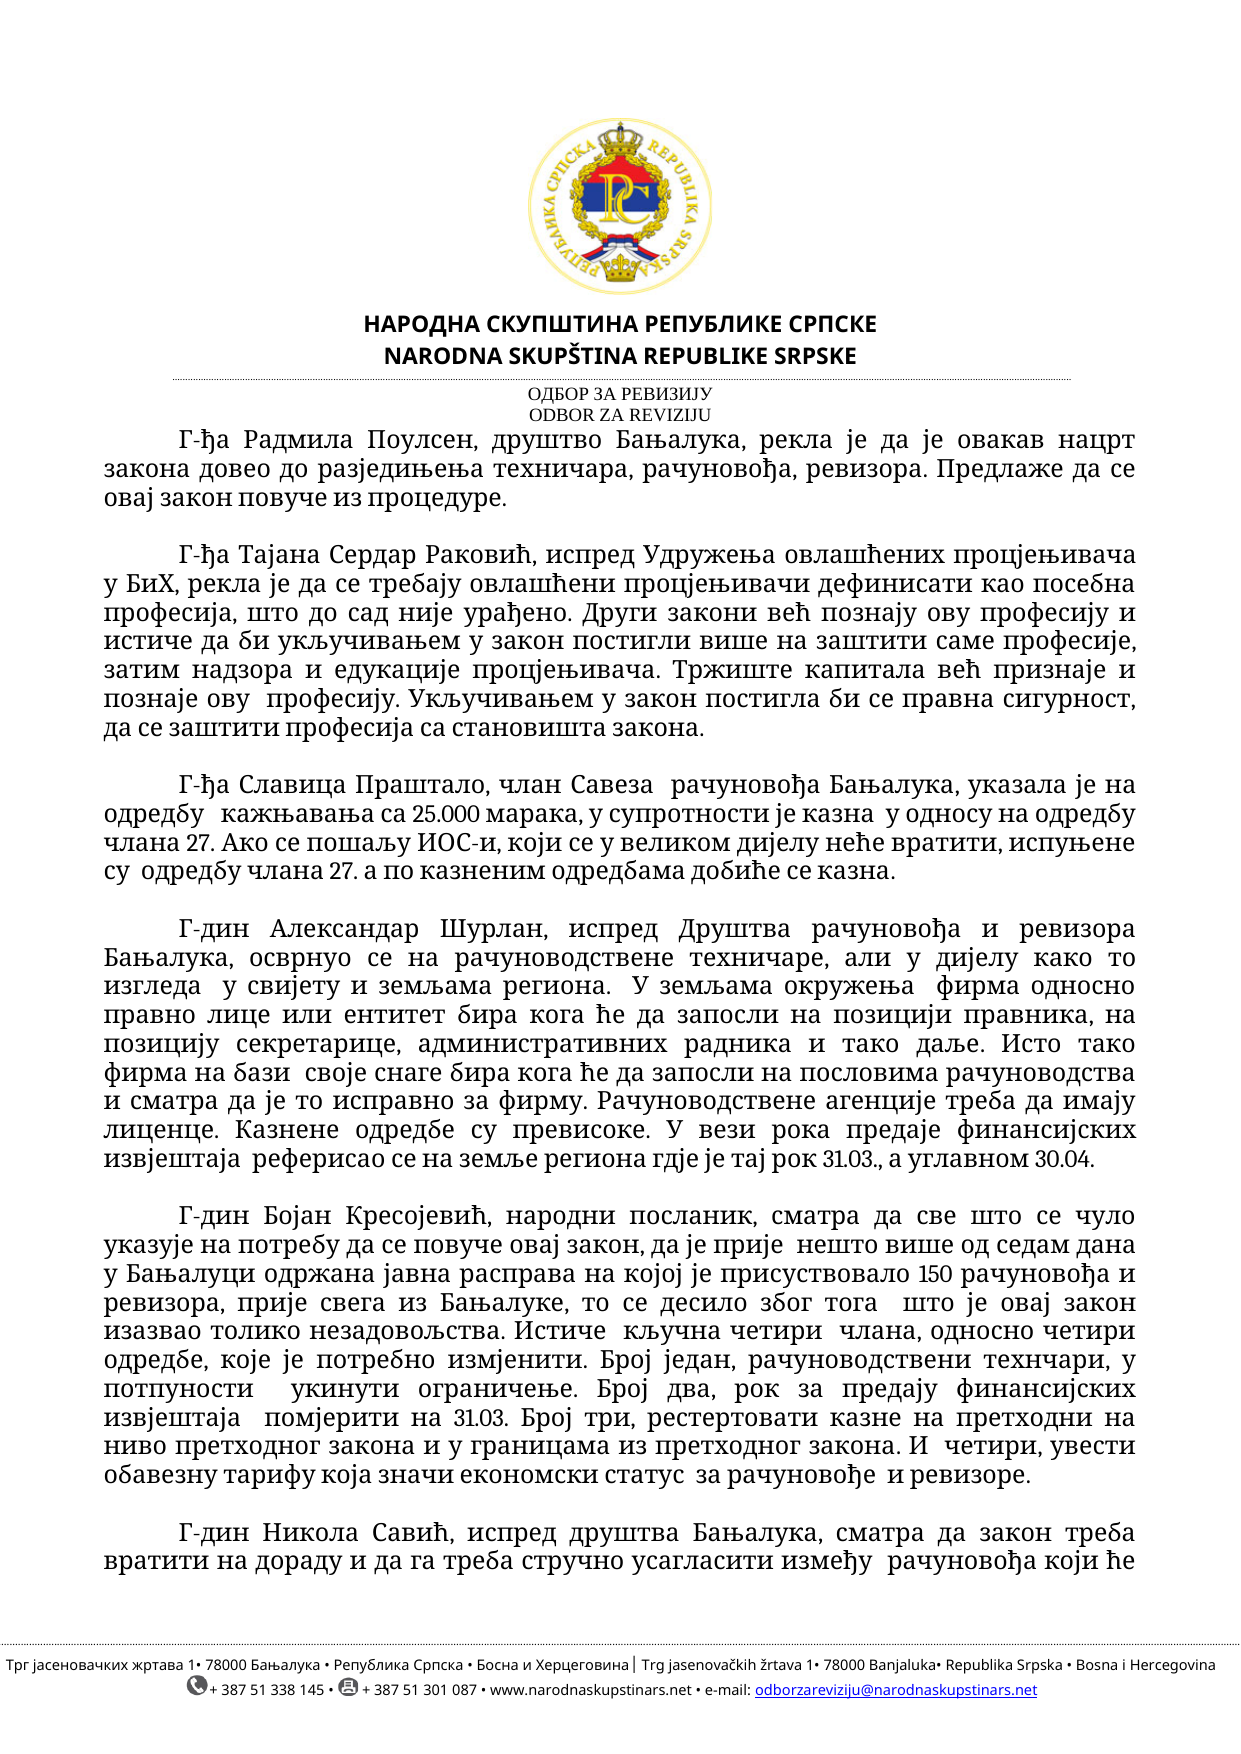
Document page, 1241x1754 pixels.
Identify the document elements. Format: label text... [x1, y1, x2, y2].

text Г-дин Бојан Кресојевић, народни посланик, сматра да све што се чуло указује на потребу да се повуче овај закон, да је прије нешто више од седам дана у Бањалуци одржана јавна расправа на којој је присуствовало 150 рачуновођа и ревизора, прије свега из Бањалуке, то се десило због тога што је овај закон изазвао толико незадовољства. Истиче кључна четири члана, односно четири одредбе, које је потребно измјенити. Број један, рачуноводствени технчари, у потпуности укинути ограничење. Број два, рок за предају финансијских извјештаја помјерити на 31.03. Број три, рестертовати казне на претходни на ниво претходног закона и у границама из претходног закона. И четири, увести обавезну тарифу која значи економски статус за рачуновође и ревизоре. [103, 1202, 1137, 1490]
text Г-ђа Радмила Поулсен, друштво Бањалука, рекла је да је овакав нацрт закона довео до разједињења техничара, рачуновођа, ревизора. Предлаже да се овај закон повуче из процедуре. [103, 426, 1137, 512]
text Г-ђа Славица Праштало, члан Савеза рачуновођа Бањалука, указала је на одредбу кажњавања са 25.000 марака, у супротности је казна у односу на одредбу члана 27. Ако се пошаљу ИОС-и, који се у великом дијелу неће вратити, испуњене су одредбу члана 27. а по казненим одредбама добиће се казна. [103, 771, 1137, 886]
text Г-ђа Тајана Сердар Раковић, испред Удружења овлашћених процјењивача у БиХ, рекла је да се требају овлашћени процјењивачи дефинисати као посебна професија, што до сад није урађено. Други закони већ познају ову професију и истиче да би укључивањем у закон постигли више на заштити саме професије, затим надзора и едукације процјењивача. Тржиште капитала већ признаје и познаје ову професију. Укључивањем у закон постигла би се правна сигурност, да се заштити професија са становишта закона. [103, 541, 1137, 742]
text Г-дин Александар Шурлан, испред Друштва рачуновођа и ревизора Бањалука, осврнуо се на рачуноводствене техничаре, али у дијелу како то изгледа у свијету и земљама региона. У земљама окружења фирма односно правно лице или ентитет бира кога ће да запосли на позицији правника, на позицију секретарице, административних радника и тако даље. Исто тако фирма на бази своје снаге бира кога ће да запосли на пословима рачуноводства и сматра да је то исправно за фирму. Рачуноводствене агенције треба да имају лиценце. Казнене одредбе су превисоке. У вези рока предаје финансијских извјештаја реферисао се на земље региона гдје је тај рок 31.03., а углавном 30.04. [103, 915, 1137, 1173]
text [103, 1518, 1137, 1576]
